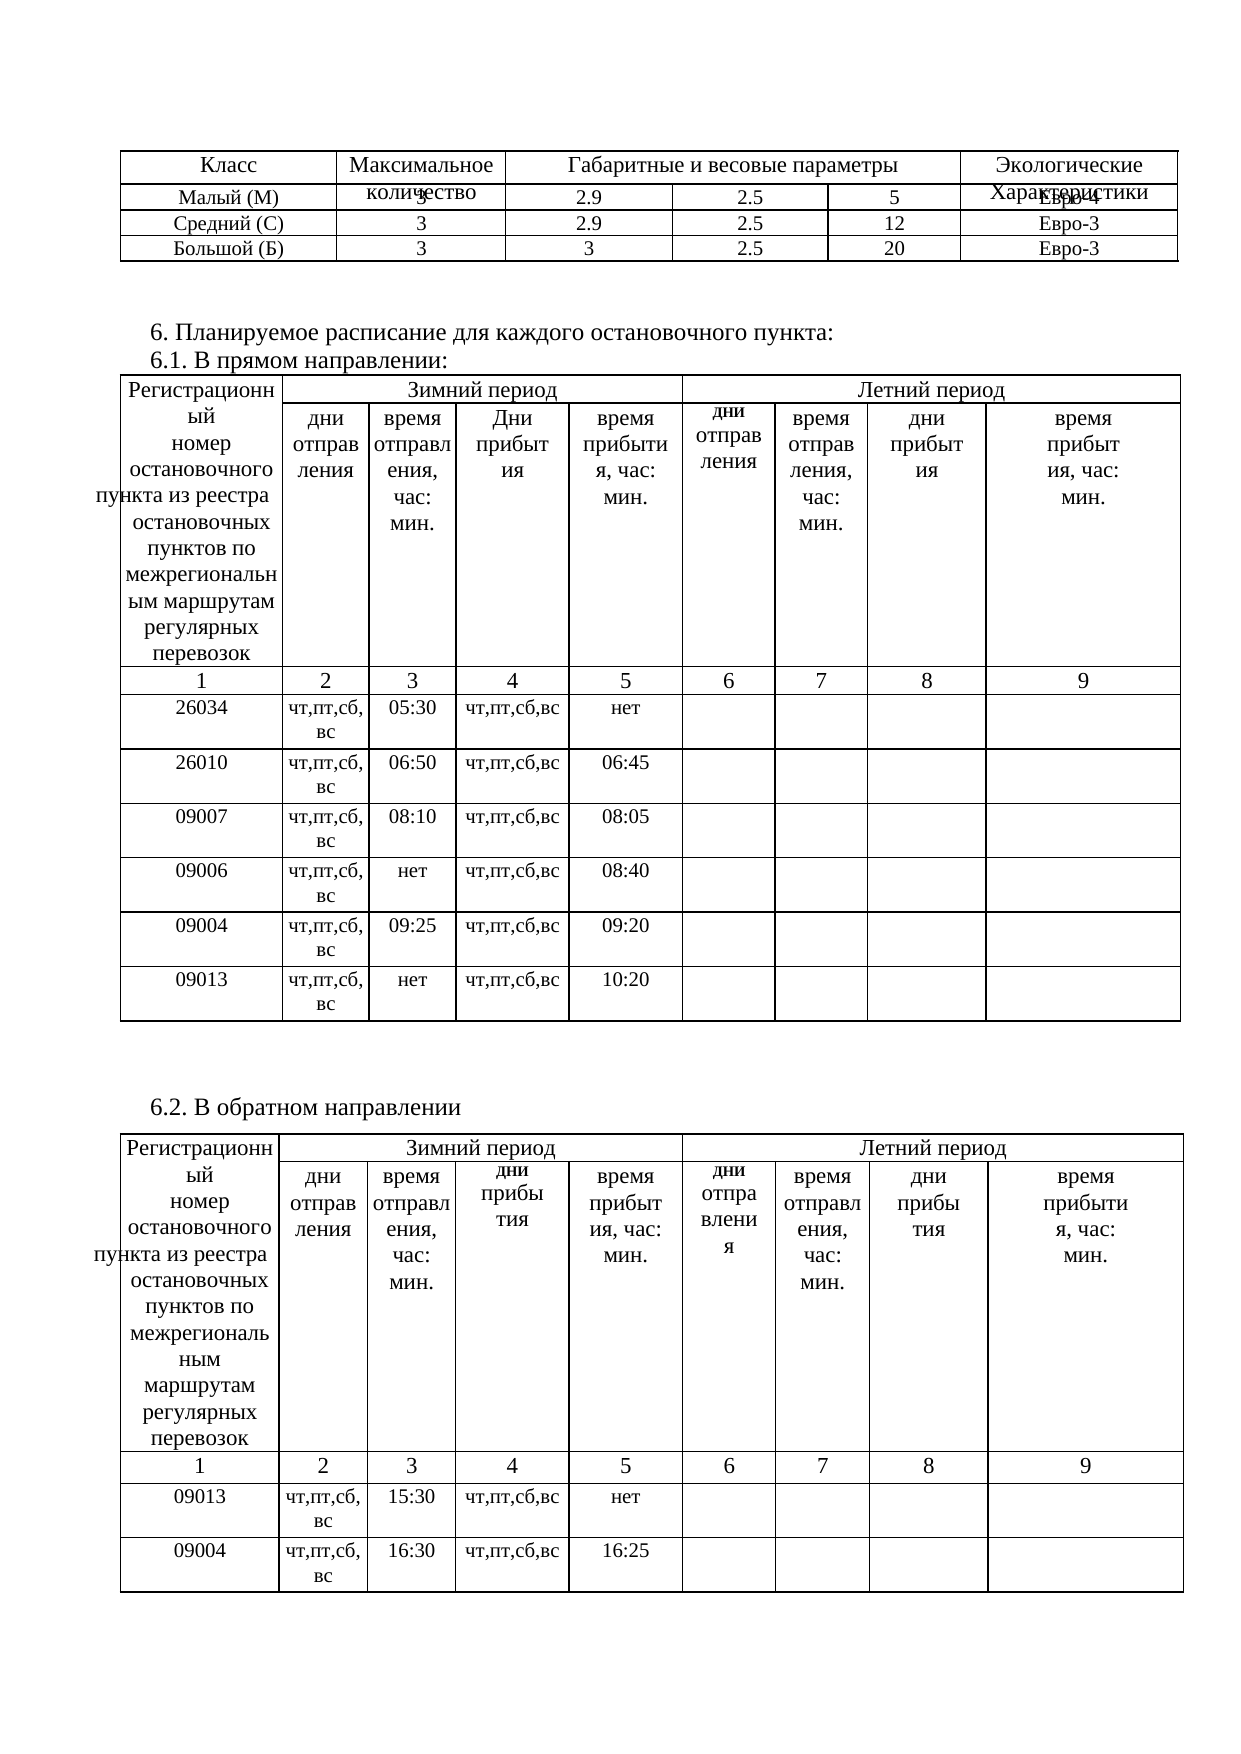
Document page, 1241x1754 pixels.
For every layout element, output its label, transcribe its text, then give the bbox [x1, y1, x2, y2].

table_cell чт,пт,сб,вс [456, 1538, 568, 1591]
table_cell ДНИ прибы тия [456, 1162, 568, 1451]
table_cell Евро-4 [961, 185, 1177, 209]
table_cell 26010 [121, 750, 282, 802]
table_cell [989, 1484, 1183, 1537]
table_cell 12 [829, 211, 960, 234]
table_cell Малый (М) [121, 185, 336, 209]
table_cell 6 [683, 667, 774, 694]
table_cell [868, 967, 985, 1020]
table_cell [776, 1484, 869, 1537]
table_cell [868, 695, 985, 748]
table_cell чт,пт,сб,вс [456, 1484, 568, 1537]
table_cell [683, 1484, 775, 1537]
table_cell [868, 804, 985, 857]
table_cell 2.9 [506, 185, 672, 209]
table_cell [776, 750, 867, 802]
table_cell нет [570, 695, 682, 748]
table_cell 3 [506, 236, 672, 260]
table_cell нет [570, 1484, 682, 1537]
table_cell 1 [121, 667, 282, 694]
table_cell время прибыти я, час: мин. [989, 1162, 1183, 1451]
table_cell [776, 695, 867, 748]
table_cell 9 [989, 1452, 1183, 1482]
table_cell чт,пт,сб,вс [457, 804, 568, 857]
table_header Летний период [683, 376, 1180, 402]
table_cell [683, 858, 774, 911]
table_cell 9 [987, 667, 1180, 694]
table_cell 08:10 [370, 804, 455, 857]
table_cell 09013 [121, 1484, 278, 1537]
table_cell время прибыт ия, час: мин. [987, 404, 1180, 666]
table_header Зимний период [280, 1135, 682, 1161]
table_cell 3 [337, 211, 505, 234]
table_cell 2.5 [673, 185, 827, 209]
table_cell 2.5 [673, 211, 827, 234]
table_cell [776, 804, 867, 857]
table_cell 09006 [121, 858, 282, 911]
table_cell ДНИ отправ ления [683, 404, 774, 666]
table_cell [776, 913, 867, 966]
table_header Регистрационный номер остановочного пункта из реестра остановочных пунктов по межрегиональным маршрутам регулярных перевозок [121, 376, 282, 666]
table_cell 2.5 [673, 236, 827, 260]
table_cell время отправ ления, час: мин. [776, 404, 867, 666]
table_cell 3 [368, 1452, 455, 1482]
table_cell 08:40 [570, 858, 682, 911]
table_cell 16:30 [368, 1538, 455, 1591]
text 6.1. В прямом направлении: [150, 346, 1090, 374]
table_cell 3 [370, 667, 455, 694]
table_cell ДНИ отпра влени я [683, 1162, 775, 1451]
table_cell дни прибыт ия [868, 404, 985, 666]
table_cell чт,пт,сб,вс [283, 804, 368, 857]
table_cell 4 [456, 1452, 568, 1482]
table_cell Евро-3 [961, 236, 1177, 260]
table_cell 09004 [121, 913, 282, 966]
table_cell [987, 695, 1180, 748]
table_cell 09013 [121, 967, 282, 1020]
table_cell 3 [337, 236, 505, 260]
table_cell чт,пт,сб,вс [283, 967, 368, 1020]
table_cell 09007 [121, 804, 282, 857]
table_cell чт,пт,сб,вс [280, 1484, 367, 1537]
table_cell 5 [570, 1452, 682, 1482]
table_cell 09:20 [570, 913, 682, 966]
table_cell [868, 913, 985, 966]
table_cell 2 [283, 667, 368, 694]
table_cell [776, 858, 867, 911]
table_cell [683, 804, 774, 857]
table_cell чт,пт,сб,вс [457, 750, 568, 802]
table_cell 8 [868, 667, 985, 694]
table_cell [870, 1484, 987, 1537]
table_cell 05:30 [370, 695, 455, 748]
table_cell [987, 750, 1180, 802]
table_cell 6 [683, 1452, 775, 1482]
table_cell 09004 [121, 1538, 278, 1591]
table_cell [683, 1538, 775, 1591]
table_cell чт,пт,сб,вс [283, 750, 368, 802]
table_cell дни отправ ления [283, 404, 368, 666]
text 6. Планируемое расписание для каждого остановочного пункта: [150, 317, 1090, 346]
table_cell [987, 858, 1180, 911]
table_cell 3 [337, 185, 505, 209]
table_cell [868, 750, 985, 802]
table_cell нет [370, 858, 455, 911]
table_cell время отправл ения, час: мин. [776, 1162, 869, 1451]
table_cell время отправл ения, час: мин. [370, 404, 455, 666]
table_cell 4 [457, 667, 568, 694]
table_cell 09:25 [370, 913, 455, 966]
table_cell 7 [776, 667, 867, 694]
table_cell 16:25 [570, 1538, 682, 1591]
table_cell 2.9 [506, 211, 672, 234]
table_cell Средний (С) [121, 211, 336, 234]
text 6.2. В обратном направлении [150, 1092, 1090, 1120]
table_cell [868, 858, 985, 911]
table_cell [987, 967, 1180, 1020]
table_cell дни отправ ления [280, 1162, 367, 1451]
table_cell [683, 750, 774, 802]
table_cell чт,пт,сб,вс [457, 695, 568, 748]
table_cell [987, 804, 1180, 857]
table_cell Дни прибыт ия [457, 404, 568, 666]
table_cell чт,пт,сб,вс [283, 858, 368, 911]
table_cell [776, 967, 867, 1020]
table_header Летний период [683, 1135, 1183, 1161]
table_cell [989, 1538, 1183, 1591]
table_cell 15:30 [368, 1484, 455, 1537]
table_cell [870, 1538, 987, 1591]
table_cell 8 [870, 1452, 987, 1482]
table_cell чт,пт,сб,вс [457, 913, 568, 966]
table_cell 10:20 [570, 967, 682, 1020]
table_cell 06:45 [570, 750, 682, 802]
table_cell чт,пт,сб,вс [283, 913, 368, 966]
table_cell Евро-3 [961, 211, 1177, 234]
table_cell время отправл ения, час: мин. [368, 1162, 455, 1451]
table_cell 06:50 [370, 750, 455, 802]
table_header Максимальное количество [337, 152, 505, 183]
table_cell [776, 1538, 869, 1591]
table_cell 26034 [121, 695, 282, 748]
table_cell чт,пт,сб,вс [457, 967, 568, 1020]
table_cell Большой (Б) [121, 236, 336, 260]
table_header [121, 1135, 278, 1451]
table_cell 7 [776, 1452, 869, 1482]
table_header Габаритные и весовые параметры [506, 152, 960, 183]
table_cell время прибыт ия, час: мин. [570, 1162, 682, 1451]
table_cell чт,пт,сб,вс [283, 695, 368, 748]
table_cell 20 [829, 236, 960, 260]
table_cell дни прибы тия [870, 1162, 987, 1451]
table_cell чт,пт,сб,вс [457, 858, 568, 911]
table_header Зимний период [283, 376, 682, 402]
table_cell 5 [829, 185, 960, 209]
table_cell [683, 695, 774, 748]
table_cell время прибыти я, час: мин. [570, 404, 682, 666]
table_cell 2 [280, 1452, 367, 1482]
table_cell чт,пт,сб,вс [280, 1538, 367, 1591]
table_cell [683, 913, 774, 966]
table_cell 1 [121, 1452, 278, 1482]
table_header Экологические Характеристики [961, 152, 1177, 183]
table_header Класс [121, 152, 336, 183]
table_cell 5 [570, 667, 682, 694]
table_cell 08:05 [570, 804, 682, 857]
table_cell [987, 913, 1180, 966]
table_cell нет [370, 967, 455, 1020]
table_cell [683, 967, 774, 1020]
